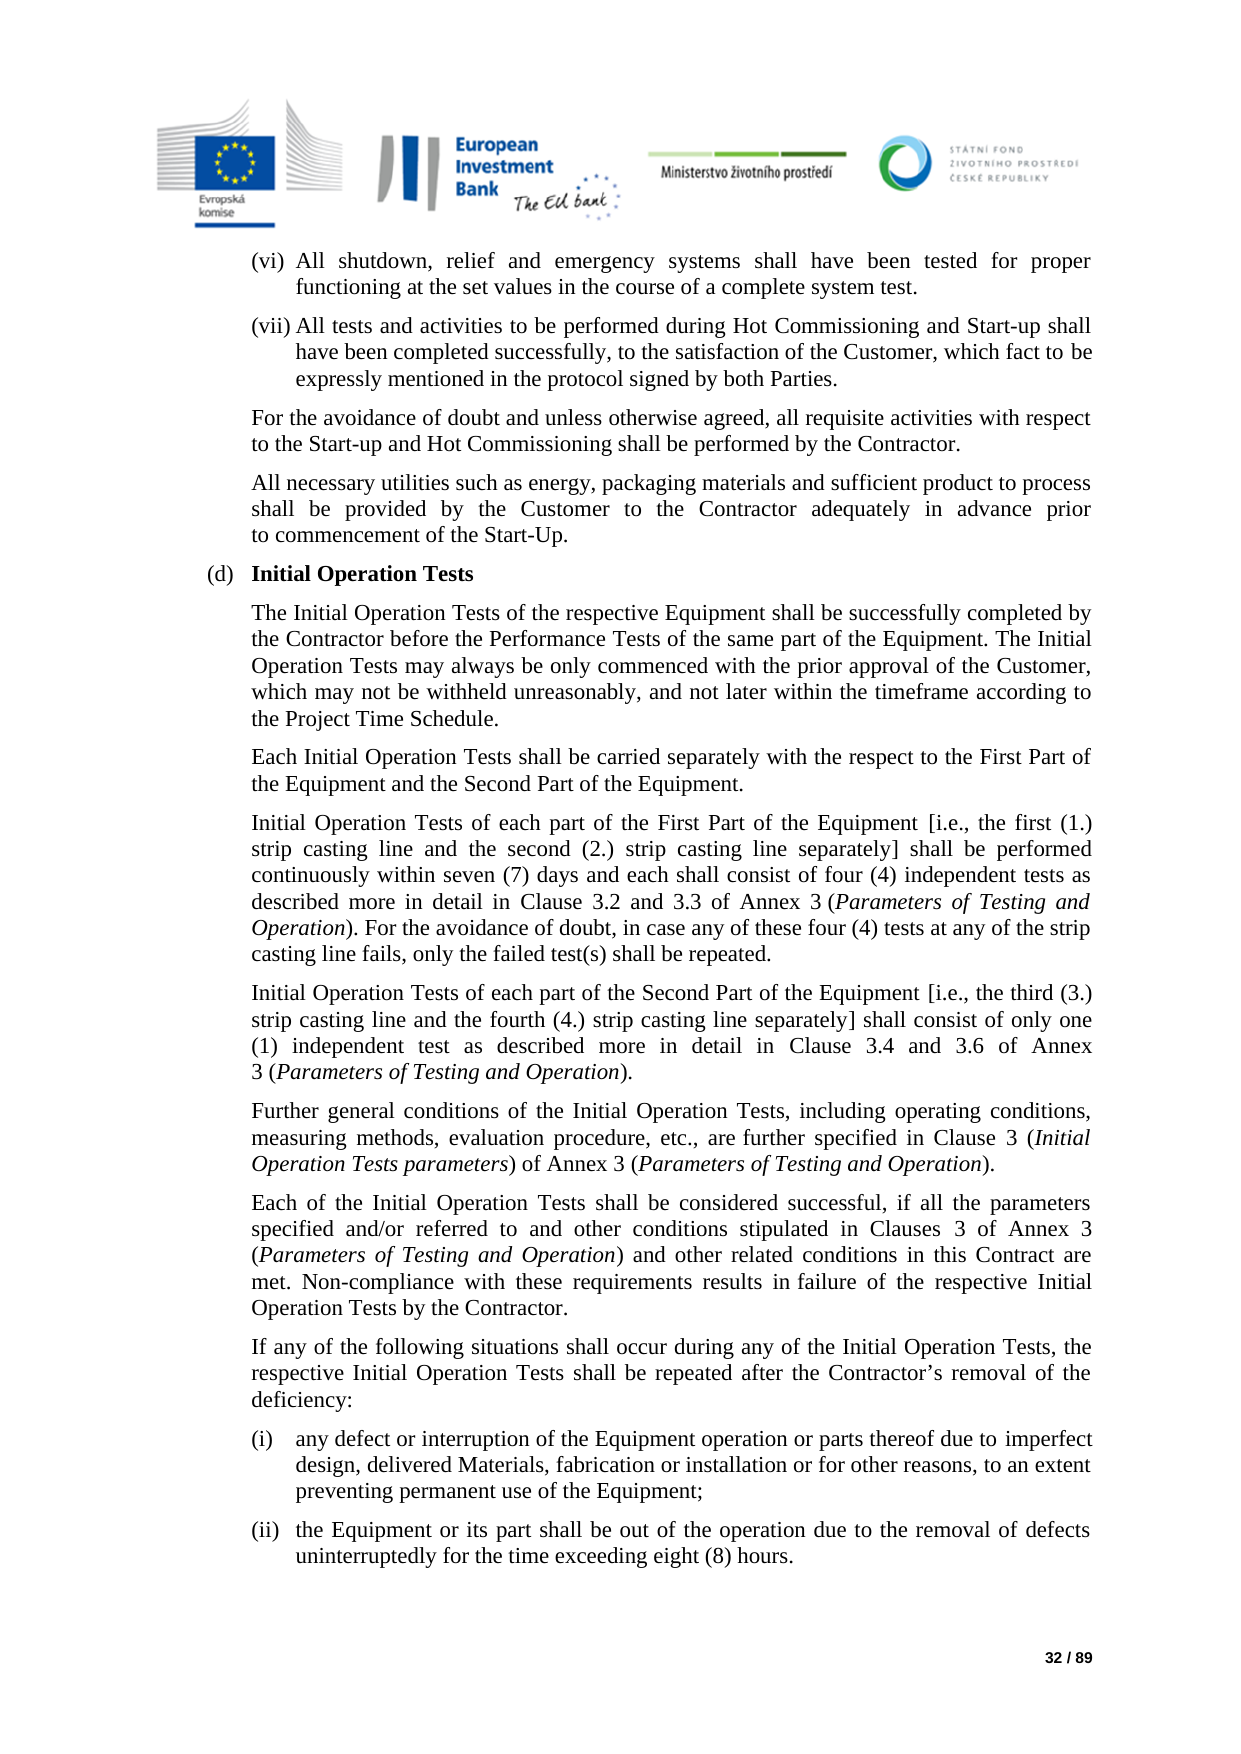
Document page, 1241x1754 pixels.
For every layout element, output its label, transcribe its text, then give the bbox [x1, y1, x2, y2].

text If any of the following situations shall occur during any of the Initial Operation Tests, the respective Initial Operation Tests shall be repeated after the Contractor’s removal of the deficiency: [251, 1333, 1092, 1412]
text Initial Operation Tests of each part of the First Part of the Equipment [i.e., the first (1.) strip casting line and the second (2.) strip casting line separately] shall be performed continuously within seven (7) days and each shall consist of four (4) independent tests as described more in detail in Clause 3.2 and 3.3 of Annex 3 (Parameters of Testing and Operation). For the avoidance of doubt, in case any of these four (4) tests at any of the strip casting line fails, only the failed test(s) shall be repeated. [251, 809, 1092, 967]
text any defect or interruption of the Equipment operation or parts thereof due to imperfect design, delivered Materials, fabrication or installation or for other reasons, to an extent preventing permanent use of the Equipment; [251, 1424, 1092, 1504]
text All necessary utilities such as energy, packaging materials and sufficient product to process shall be provided by the Customer to the Contractor adequately in advance prior to commencement of the Start-Up. [251, 469, 1092, 548]
text The Initial Operation Tests of the respective Equipment shall be successfully completed by the Contractor before the Performance Tests of the same part of the Equipment. The Initial Operation Tests may always be only commenced with the prior approval of the Customer, which may not be withheld unreasonably, and not later within the timeframe according to the Project Time Schedule. [251, 599, 1092, 731]
text Each Initial Operation Tests shall be carried separately with the respect to the First Part of the Equipment and the Second Part of the Equipment. [251, 743, 1092, 796]
text For the avoidance of doubt and unless otherwise agreed, all requisite activities with respect to the Start-up and Hot Commissioning shall be performed by the Contractor. [251, 403, 1092, 456]
text the Equipment or its part shall be out of the operation due to the removal of defects uninterruptedly for the time exceeding eight (8) hours. [251, 1516, 1092, 1569]
text Further general conditions of the Initial Operation Tests, including operating conditions, measuring methods, evaluation procedure, etc., are further specified in Clause 3 (Initial Operation Tests parameters) of Annex 3 (Parameters of Testing and Operation). [251, 1097, 1092, 1176]
picture [147, 87, 1093, 235]
text All shutdown, relief and emergency systems shall have been tested for proper functioning at the set values in the course of a complete system test. [251, 247, 1092, 299]
text All tests and activities to be performed during Hot Commissioning and Start-up shall have been completed successfully, to the satisfaction of the Customer, which fact to be expressly mentioned in the protocol signed by both Parties. [251, 312, 1092, 391]
text Each of the Initial Operation Tests shall be considered successful, if all the parameters specified and/or referred to and other conditions stipulated in Clauses 3 of Annex 3 (Parameters of Testing and Operation) and other related conditions in this Contract are met. Non-compliance with these requirements results in failure of the respective Initial Operation Tests by the Contractor. [251, 1189, 1092, 1321]
text Initial Operation Tests of each part of the Second Part of the Equipment [i.e., the third (3.) strip casting line and the fourth (4.) strip casting line separately] shall consist of only one (1) independent test as described more in detail in Clause 3.4 and 3.6 of Annex 3 (Parameters of Testing and Operation). [251, 979, 1092, 1085]
text Initial Operation Tests [207, 560, 1092, 587]
